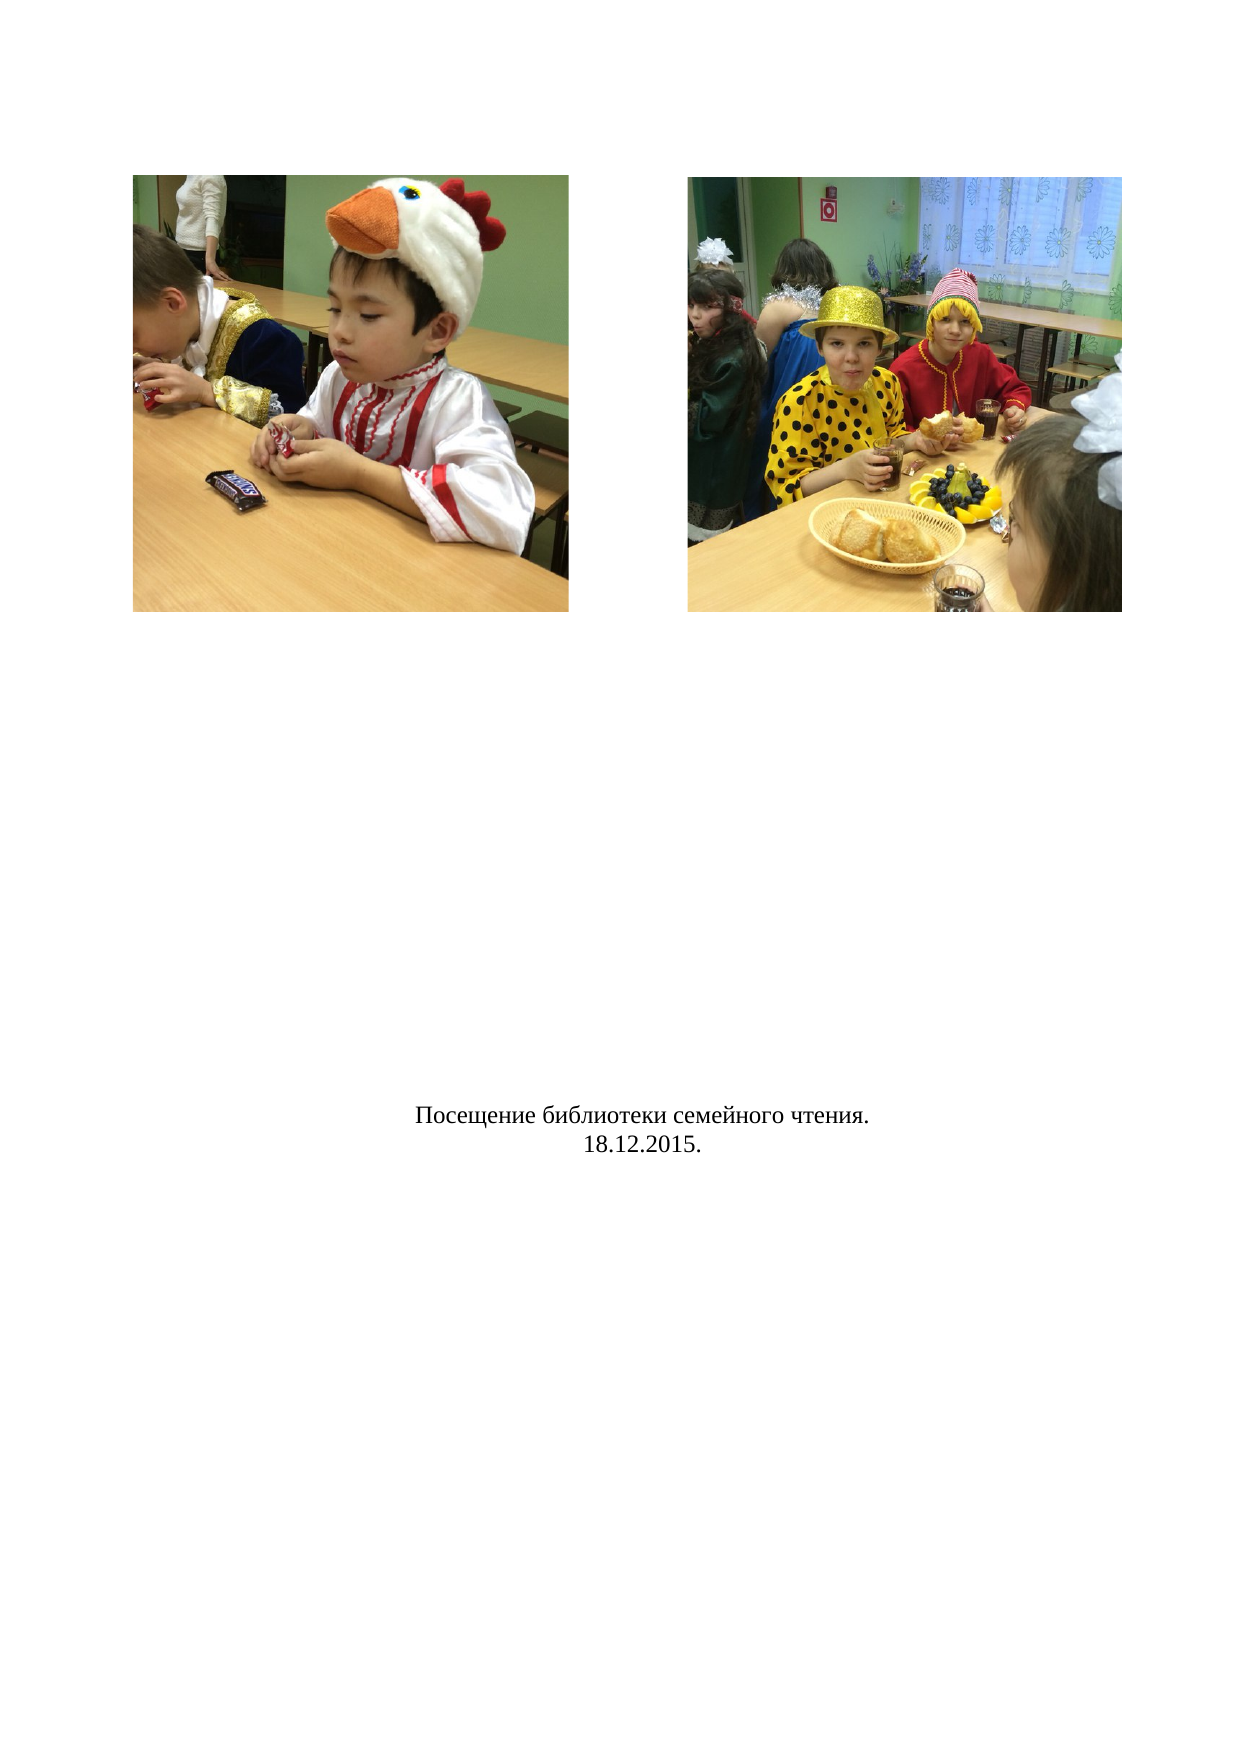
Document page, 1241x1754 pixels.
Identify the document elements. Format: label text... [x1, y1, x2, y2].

text 18.12.2015. [133, 1129, 1152, 1158]
picture [687, 177, 1122, 612]
picture [132, 175, 569, 612]
text Посещение библиотеки семейного чтения. [133, 1100, 1152, 1129]
